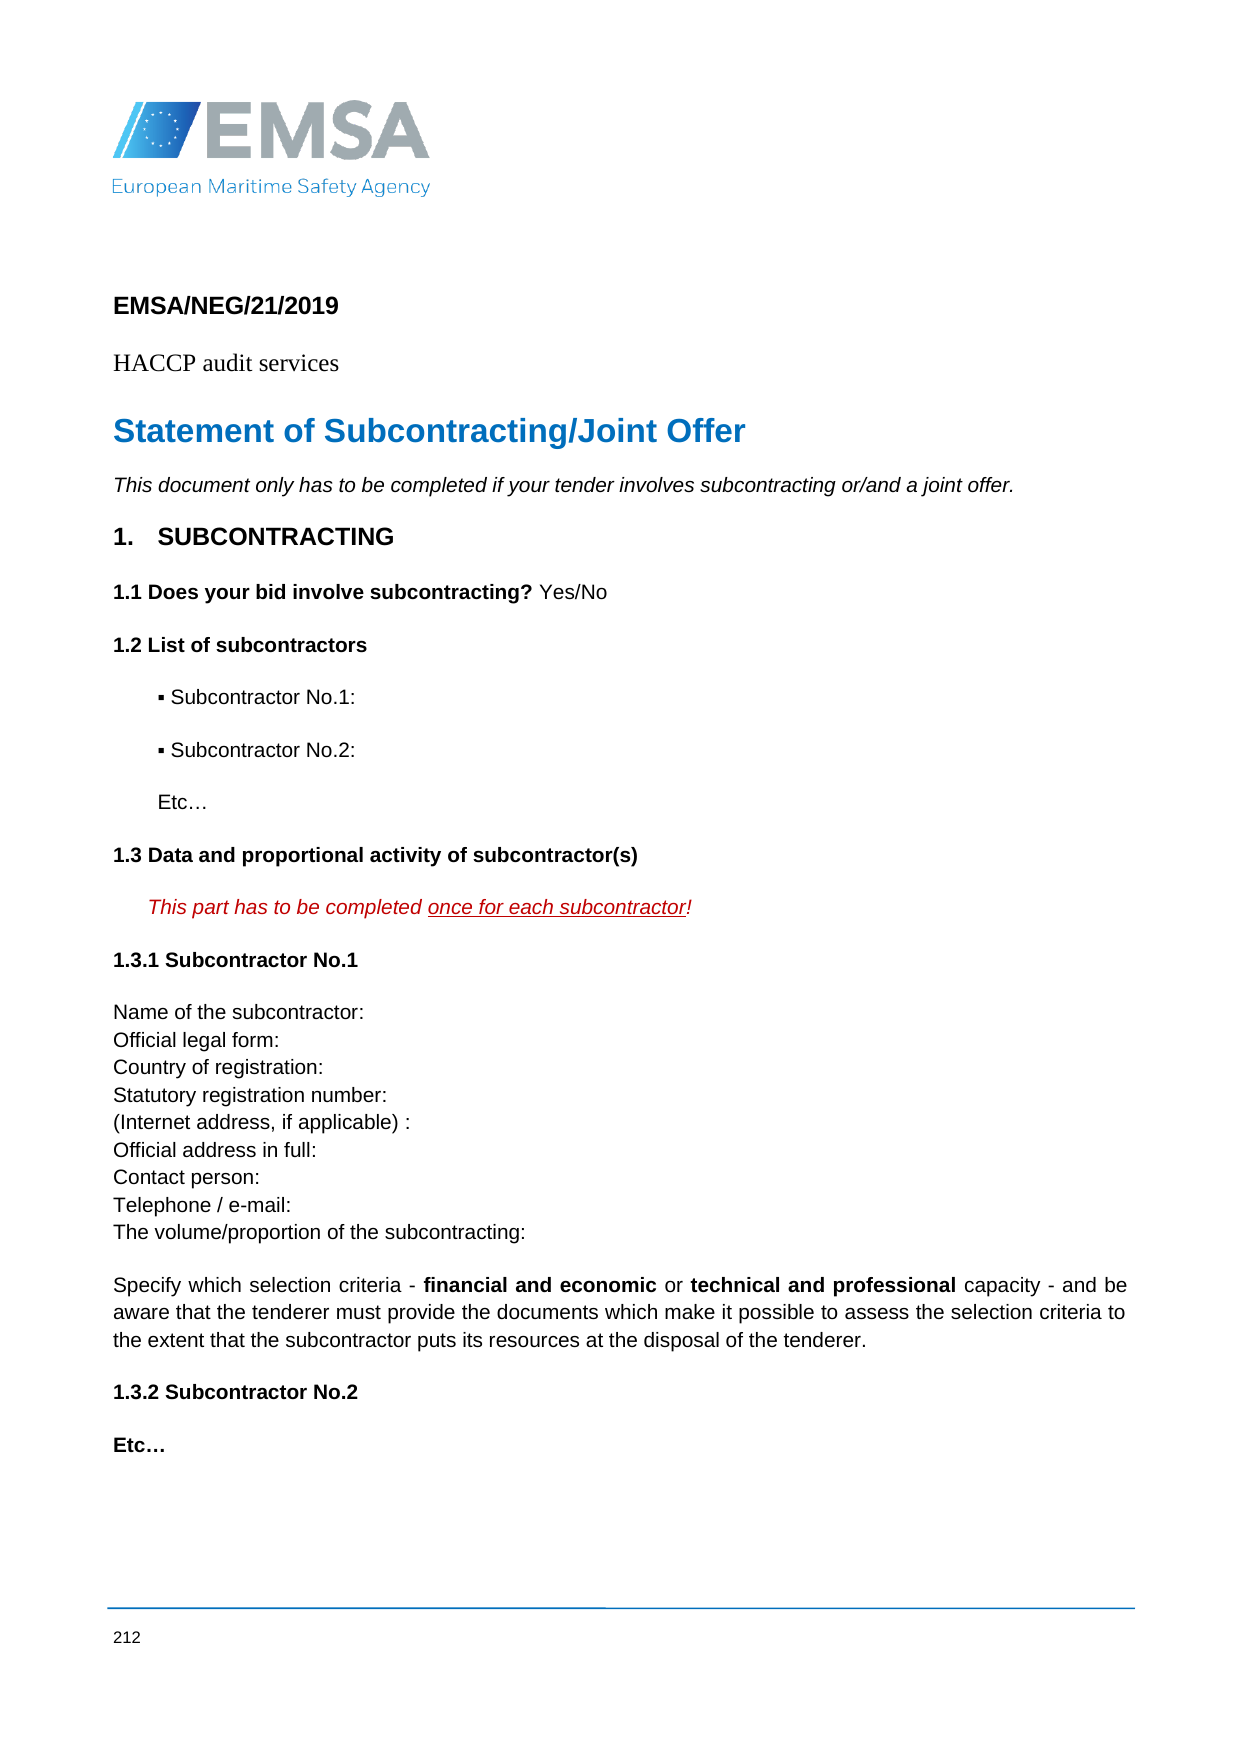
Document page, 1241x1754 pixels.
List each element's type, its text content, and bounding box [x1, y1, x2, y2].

text 1.3 Data and proportional activity of subcontractor(s) [113, 842, 1127, 866]
text 1.1 Does your bid involve subcontracting? Yes/No [113, 580, 1127, 604]
text Name of the subcontractor: Official legal form: Country of registration: Statutory registration number: (Internet address, if applicable) : Official address in full: Contact person: Telephone / e-mail: The volume/proportion of the subcontracting: [113, 1000, 1127, 1244]
text 1.2 List of subcontractors [113, 632, 1127, 656]
text 1.3.1 Subcontractor No.1 [113, 947, 1127, 971]
picture [112, 100, 430, 197]
text This document only has to be completed if your tender involves subcontracting or/and a joint offer. [113, 473, 1127, 497]
text EMSA/NEG/21/2019 [113, 291, 1127, 319]
text 1.3.2 Subcontractor No.2 [113, 1380, 1127, 1404]
text Etc… [157, 790, 1127, 814]
text Statement of Subcontracting/Joint Offer [113, 411, 1127, 449]
text Etc… [113, 1432, 1127, 1456]
list SUBCONTRACTING [113, 522, 1127, 551]
text Specify which selection criteria - financial and economic or technical and professional capacity - and be aware that the tenderer must provide the documents which make it possible to assess the selection criteria to the extent that the subcontractor puts its resources at the disposal of the tenderer. [113, 1272, 1127, 1351]
text ▪ Subcontractor No.2: [157, 737, 1127, 761]
text ▪ Subcontractor No.1: [157, 685, 1127, 709]
text This part has to be completed once for each subcontractor! [113, 895, 1127, 919]
